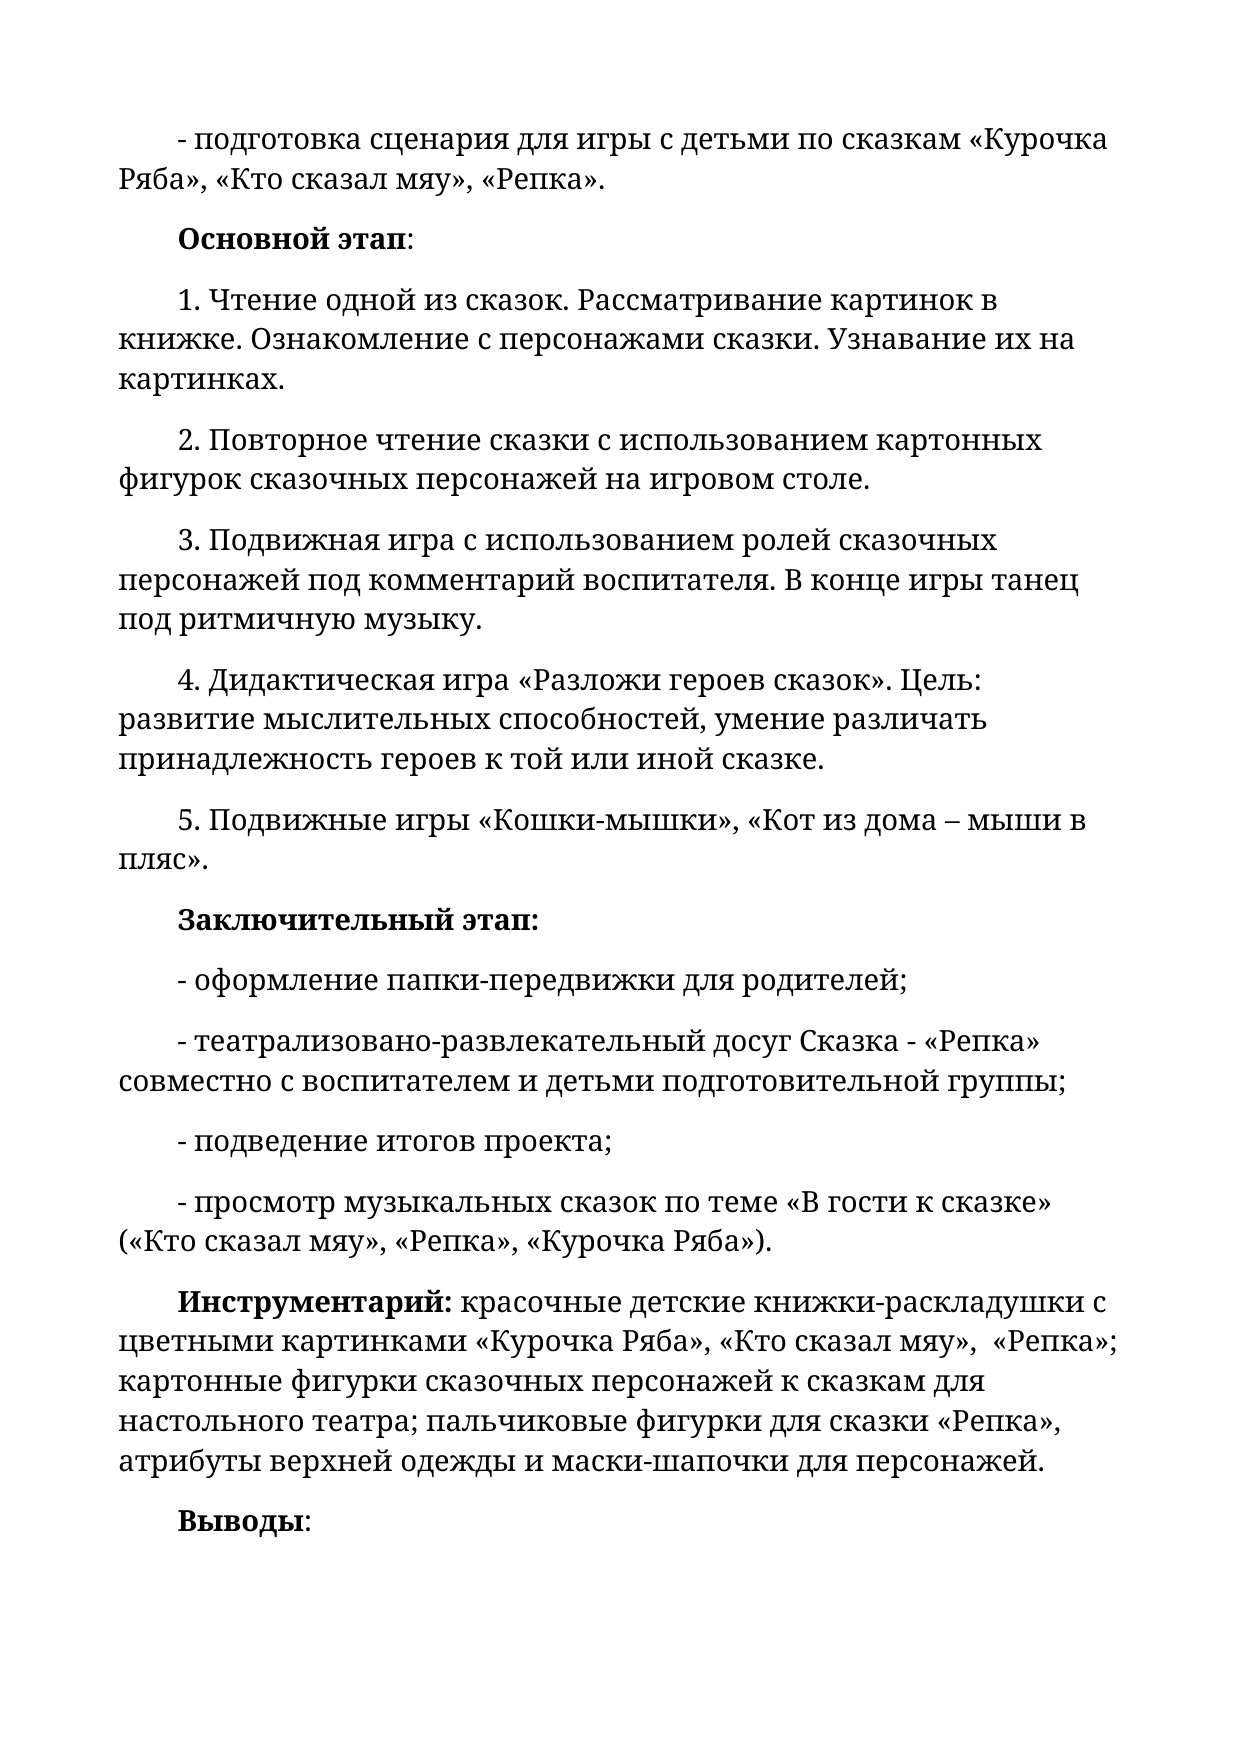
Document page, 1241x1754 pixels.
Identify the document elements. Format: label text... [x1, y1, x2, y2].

text Заключительный этап: [118, 899, 1122, 939]
text - просмотр музыкальных сказок по теме «В гости к сказке» («Кто сказал мяу», «Репка», «Курочка Ряба»). [118, 1181, 1122, 1260]
text 2. Повторное чтение сказки с использованием картонных фигурок сказочных персонажей на игровом столе. [118, 419, 1122, 498]
text Выводы: [118, 1500, 1122, 1540]
text 3. Подвижная игра с использованием ролей сказочных персонажей под комментарий воспитателя. В конце игры танец под ритмичную музыку. [118, 519, 1122, 638]
text - театрализовано-развлекательный досуг Сказка - «Репка» совместно с воспитателем и детьми подготовительной группы; [118, 1020, 1122, 1099]
text 5. Подвижные игры «Кошки-мышки», «Кот из дома – мыши в пляс». [118, 799, 1122, 878]
text Инструментарий: красочные детские книжки-раскладушки с цветными картинками «Курочка Ряба», «Кто сказал мяу», «Репка»; картонные фигурки сказочных персонажей к сказкам для настольного театра; пальчиковые фигурки для сказки «Репка», атрибуты верхней одежды и маски-шапочки для персонажей. [118, 1281, 1122, 1479]
text 4. Дидактическая игра «Разложи героев сказок». Цель: развитие мыслительных способностей, умение различать принадлежность героев к той или иной сказке. [118, 659, 1122, 778]
text - подведение итогов проекта; [118, 1120, 1122, 1160]
text - оформление папки-передвижки для родителей; [118, 959, 1122, 999]
text 1. Чтение одной из сказок. Рассматривание картинок в книжке. Ознакомление с персонажами сказки. Узнавание их на картинках. [118, 279, 1122, 398]
text - подготовка сценария для игры с детьми по сказкам «Курочка Ряба», «Кто сказал мяу», «Репка». [118, 118, 1122, 198]
text Основной этап: [118, 218, 1122, 258]
